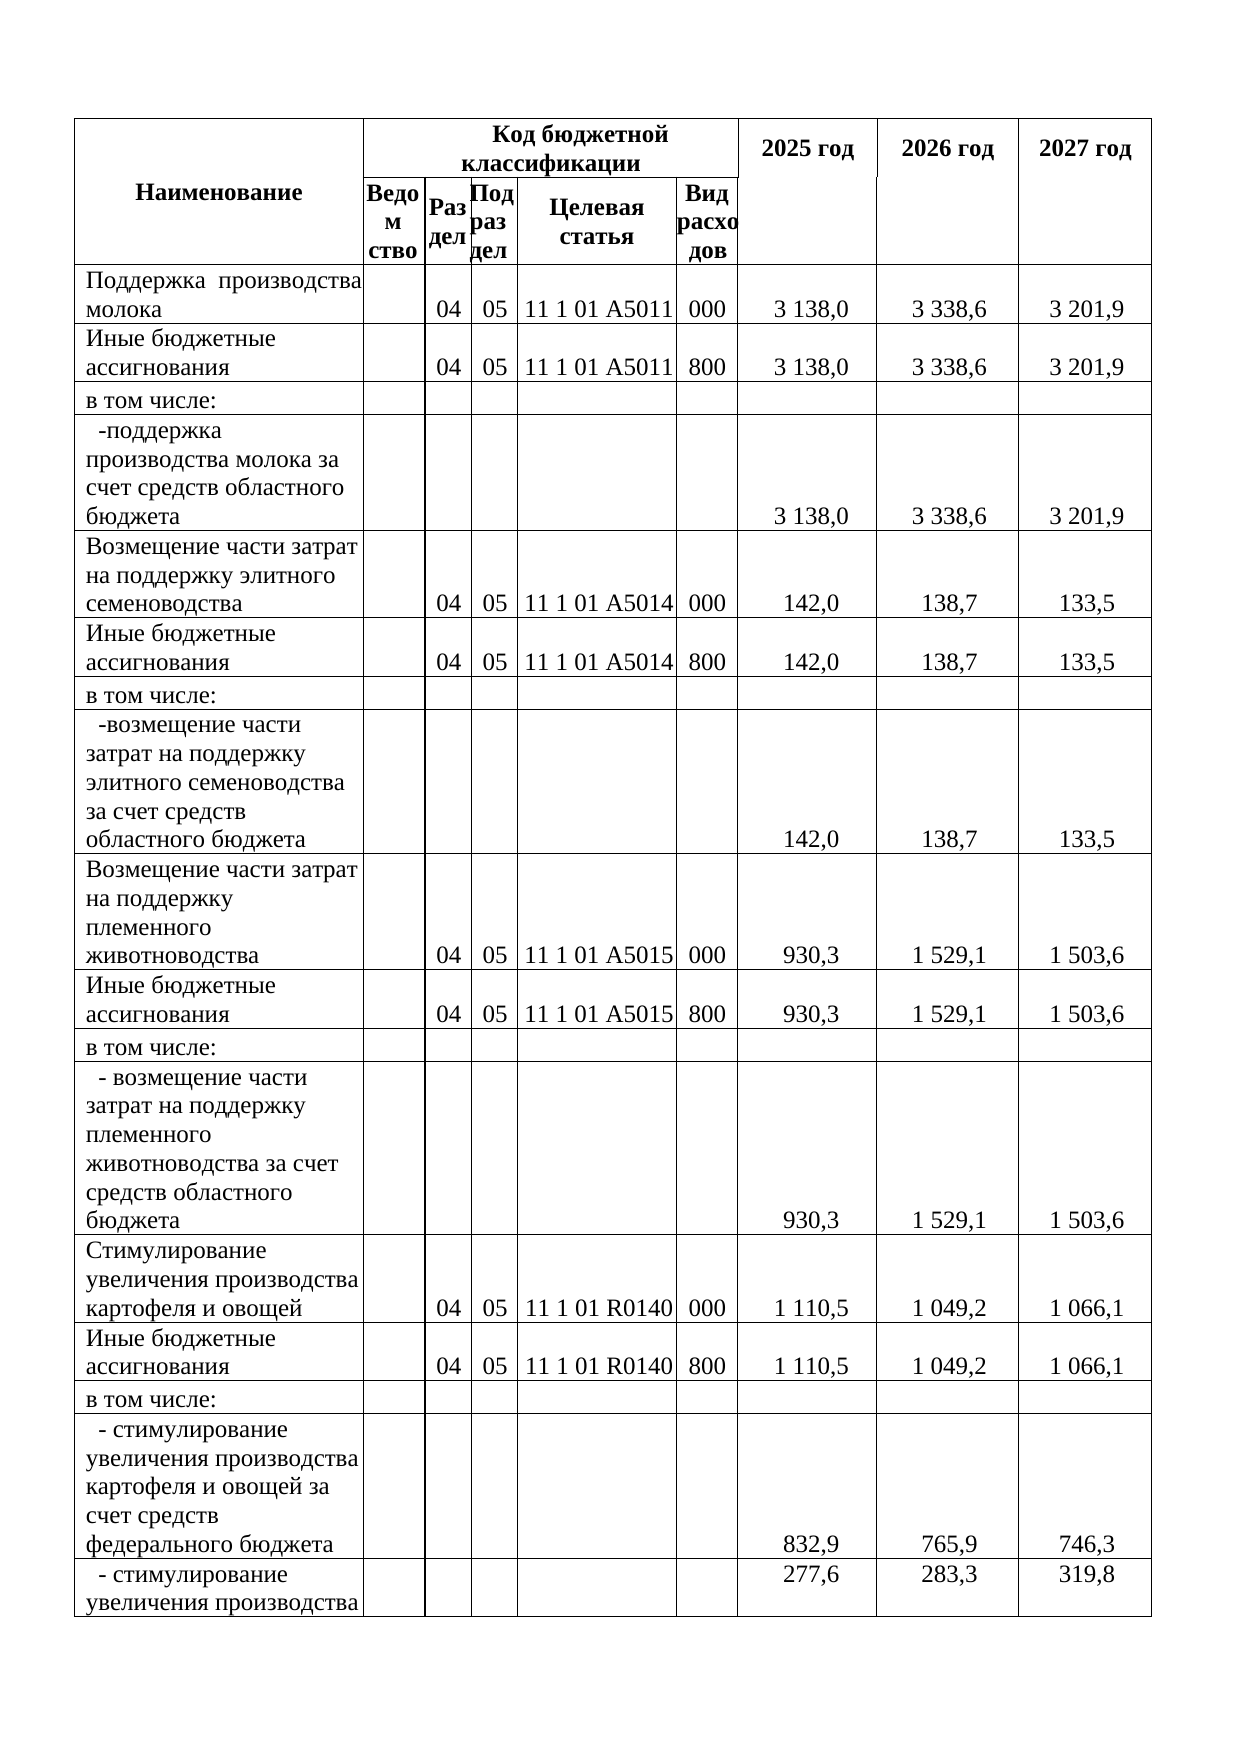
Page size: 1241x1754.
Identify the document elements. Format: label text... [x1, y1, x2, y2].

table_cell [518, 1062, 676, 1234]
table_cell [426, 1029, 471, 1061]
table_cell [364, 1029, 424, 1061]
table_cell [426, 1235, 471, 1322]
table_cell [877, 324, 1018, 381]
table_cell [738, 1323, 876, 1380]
table_header 2027 год [1019, 119, 1151, 177]
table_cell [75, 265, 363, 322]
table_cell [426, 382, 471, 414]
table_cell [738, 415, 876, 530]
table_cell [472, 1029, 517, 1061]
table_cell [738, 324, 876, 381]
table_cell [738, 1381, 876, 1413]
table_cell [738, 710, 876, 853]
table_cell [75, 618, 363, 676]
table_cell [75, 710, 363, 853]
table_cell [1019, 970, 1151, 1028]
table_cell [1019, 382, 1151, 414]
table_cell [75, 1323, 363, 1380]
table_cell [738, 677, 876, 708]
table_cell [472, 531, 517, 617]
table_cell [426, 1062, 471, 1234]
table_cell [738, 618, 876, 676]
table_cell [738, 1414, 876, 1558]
table_cell Вид расходов [677, 178, 737, 264]
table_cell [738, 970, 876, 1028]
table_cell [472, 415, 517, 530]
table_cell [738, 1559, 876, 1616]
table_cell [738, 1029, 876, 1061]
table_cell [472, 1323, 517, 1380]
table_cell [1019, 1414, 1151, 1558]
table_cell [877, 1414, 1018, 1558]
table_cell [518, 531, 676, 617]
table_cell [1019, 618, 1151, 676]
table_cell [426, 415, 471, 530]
table_cell Под раз дел [472, 178, 517, 264]
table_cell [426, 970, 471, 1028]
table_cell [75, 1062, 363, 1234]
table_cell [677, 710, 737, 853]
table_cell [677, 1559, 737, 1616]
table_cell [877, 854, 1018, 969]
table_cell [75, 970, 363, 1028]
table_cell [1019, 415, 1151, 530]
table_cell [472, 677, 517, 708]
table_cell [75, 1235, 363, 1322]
table_cell [738, 177, 876, 264]
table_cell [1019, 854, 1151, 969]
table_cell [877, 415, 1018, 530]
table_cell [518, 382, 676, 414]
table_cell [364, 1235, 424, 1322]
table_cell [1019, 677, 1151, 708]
table_header Код бюджетной классификации [364, 119, 738, 177]
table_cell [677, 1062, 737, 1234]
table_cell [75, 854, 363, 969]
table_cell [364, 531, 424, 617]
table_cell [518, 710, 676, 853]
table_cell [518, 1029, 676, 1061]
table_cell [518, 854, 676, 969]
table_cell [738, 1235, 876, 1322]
table_cell [877, 177, 1018, 264]
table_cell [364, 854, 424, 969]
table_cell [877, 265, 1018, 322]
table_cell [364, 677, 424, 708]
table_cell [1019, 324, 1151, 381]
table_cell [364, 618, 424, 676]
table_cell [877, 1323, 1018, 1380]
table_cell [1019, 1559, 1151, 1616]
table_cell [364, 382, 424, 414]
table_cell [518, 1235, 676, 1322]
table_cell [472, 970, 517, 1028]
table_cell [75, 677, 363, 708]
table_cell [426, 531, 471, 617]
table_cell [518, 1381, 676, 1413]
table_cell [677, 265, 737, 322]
table_cell Ведом ство [364, 178, 424, 264]
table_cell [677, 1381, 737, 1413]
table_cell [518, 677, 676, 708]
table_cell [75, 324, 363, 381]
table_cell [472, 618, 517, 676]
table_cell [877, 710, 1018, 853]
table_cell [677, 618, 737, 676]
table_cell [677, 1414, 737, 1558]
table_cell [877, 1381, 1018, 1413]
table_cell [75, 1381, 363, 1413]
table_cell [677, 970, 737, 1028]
table_cell [1019, 177, 1151, 264]
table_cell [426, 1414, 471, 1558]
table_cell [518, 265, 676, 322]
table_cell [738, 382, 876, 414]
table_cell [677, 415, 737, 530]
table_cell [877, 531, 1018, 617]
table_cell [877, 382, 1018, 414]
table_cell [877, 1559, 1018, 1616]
table_header Наименование [75, 119, 363, 264]
table_cell Раз дел [426, 178, 471, 264]
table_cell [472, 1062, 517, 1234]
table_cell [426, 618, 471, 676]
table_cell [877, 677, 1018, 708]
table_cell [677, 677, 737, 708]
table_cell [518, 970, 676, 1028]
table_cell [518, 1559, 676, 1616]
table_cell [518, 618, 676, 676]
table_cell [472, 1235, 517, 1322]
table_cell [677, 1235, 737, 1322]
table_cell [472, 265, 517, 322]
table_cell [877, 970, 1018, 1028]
table_header 2025 год [739, 119, 877, 177]
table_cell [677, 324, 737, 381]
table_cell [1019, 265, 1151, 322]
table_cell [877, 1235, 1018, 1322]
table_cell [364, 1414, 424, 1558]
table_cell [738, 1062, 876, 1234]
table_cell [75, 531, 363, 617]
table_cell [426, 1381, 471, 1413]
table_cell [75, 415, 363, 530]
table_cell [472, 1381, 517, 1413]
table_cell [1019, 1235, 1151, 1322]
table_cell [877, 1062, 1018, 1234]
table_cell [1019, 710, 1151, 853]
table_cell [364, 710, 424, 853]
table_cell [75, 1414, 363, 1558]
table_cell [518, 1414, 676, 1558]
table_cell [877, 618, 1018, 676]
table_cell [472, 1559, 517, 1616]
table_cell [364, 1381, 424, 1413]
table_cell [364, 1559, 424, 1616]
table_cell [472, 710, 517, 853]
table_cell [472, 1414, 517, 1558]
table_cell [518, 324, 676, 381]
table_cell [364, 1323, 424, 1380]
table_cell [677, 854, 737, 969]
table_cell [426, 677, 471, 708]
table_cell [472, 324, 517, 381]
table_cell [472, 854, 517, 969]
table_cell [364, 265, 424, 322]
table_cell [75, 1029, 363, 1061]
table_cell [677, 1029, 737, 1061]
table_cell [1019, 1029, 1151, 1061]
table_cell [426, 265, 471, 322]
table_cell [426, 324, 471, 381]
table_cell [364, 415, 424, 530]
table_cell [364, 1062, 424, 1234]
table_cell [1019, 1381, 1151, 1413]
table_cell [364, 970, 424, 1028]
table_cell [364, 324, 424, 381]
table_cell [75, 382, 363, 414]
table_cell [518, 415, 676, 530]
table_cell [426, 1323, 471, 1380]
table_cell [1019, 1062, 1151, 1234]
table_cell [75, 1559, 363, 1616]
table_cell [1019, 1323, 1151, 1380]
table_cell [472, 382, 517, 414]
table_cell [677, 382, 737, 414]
table_cell Целевая статья [518, 178, 676, 264]
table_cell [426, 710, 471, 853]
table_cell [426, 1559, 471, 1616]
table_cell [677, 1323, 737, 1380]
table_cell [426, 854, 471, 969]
table_header 2026 год [878, 119, 1018, 177]
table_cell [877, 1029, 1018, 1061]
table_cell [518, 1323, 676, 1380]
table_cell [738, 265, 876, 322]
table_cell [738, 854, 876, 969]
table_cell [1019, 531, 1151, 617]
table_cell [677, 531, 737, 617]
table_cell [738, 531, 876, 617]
